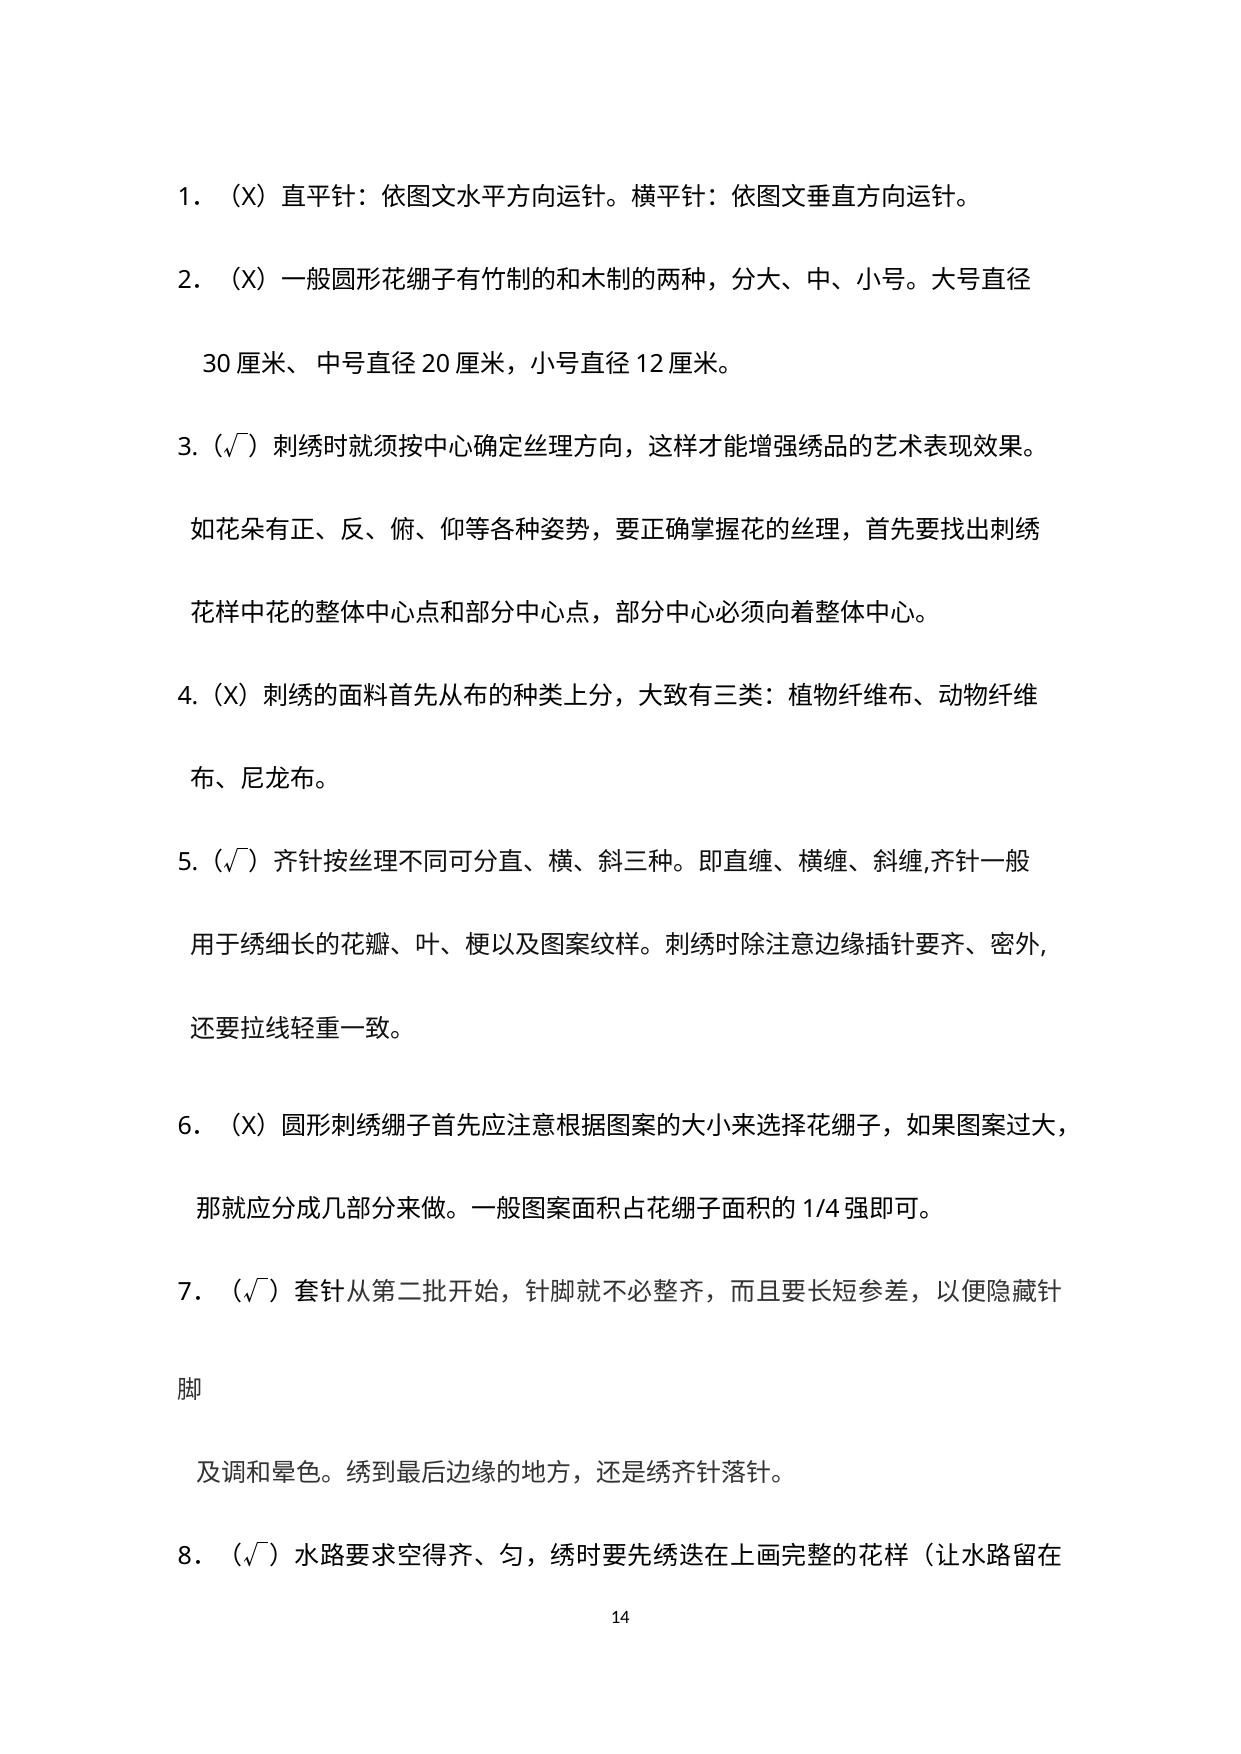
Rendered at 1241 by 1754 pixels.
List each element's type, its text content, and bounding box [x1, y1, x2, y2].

text 2．（Χ）一般圆形花绷子有竹制的和木制的两种，分大、中、小号。大号直径 [177, 246, 1063, 311]
text 及调和晕色。绣到最后边缘的地方，还是绣齐针落针。 [177, 1438, 1063, 1503]
text 5.（√）齐针按丝理不同可分直、横、斜三种。即直缠、横缠、斜缠,齐针一般 [177, 827, 1063, 892]
text 还要拉线轻重一致。 6．（Χ）圆形刺绣绷子首先应注意根据图案的大小来选择花绷子，如果图案过大， [177, 994, 1063, 1156]
text 用于绣细长的花瓣、叶、梗以及图案纹样。刺绣时除注意边缘插针要齐、密外, [177, 911, 1063, 976]
text 那就应分成几部分来做。一般图案面积占花绷子面积的1/4强即可。 [177, 1174, 1063, 1239]
text 30厘米、 中号直径20厘米，小号直径12厘米。 [177, 329, 1063, 394]
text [177, 1521, 1063, 1586]
text 3.（√）刺绣时就须按中心确定丝理方向，这样才能增强绣品的艺术表现效果。 [177, 412, 1063, 477]
text 如花朵有正、反、俯、仰等各种姿势，要正确掌握花的丝理，首先要找出刺绣 [177, 495, 1063, 560]
text 4.（Χ）刺绣的面料首先从布的种类上分，大致有三类：植物纤维布、动物纤维 [177, 661, 1063, 726]
text 布、尼龙布。 [177, 744, 1063, 809]
text 7．（√）套针从第二批开始，针脚就不必整齐，而且要长短参差，以便隐藏针脚 [177, 1257, 1063, 1420]
text 1．（Χ）直平针：依图文水平方向运针。横平针：依图文垂直方向运针。 [177, 162, 1063, 227]
text 花样中花的整体中心点和部分中心点，部分中心必须向着整体中心。 [177, 578, 1063, 643]
